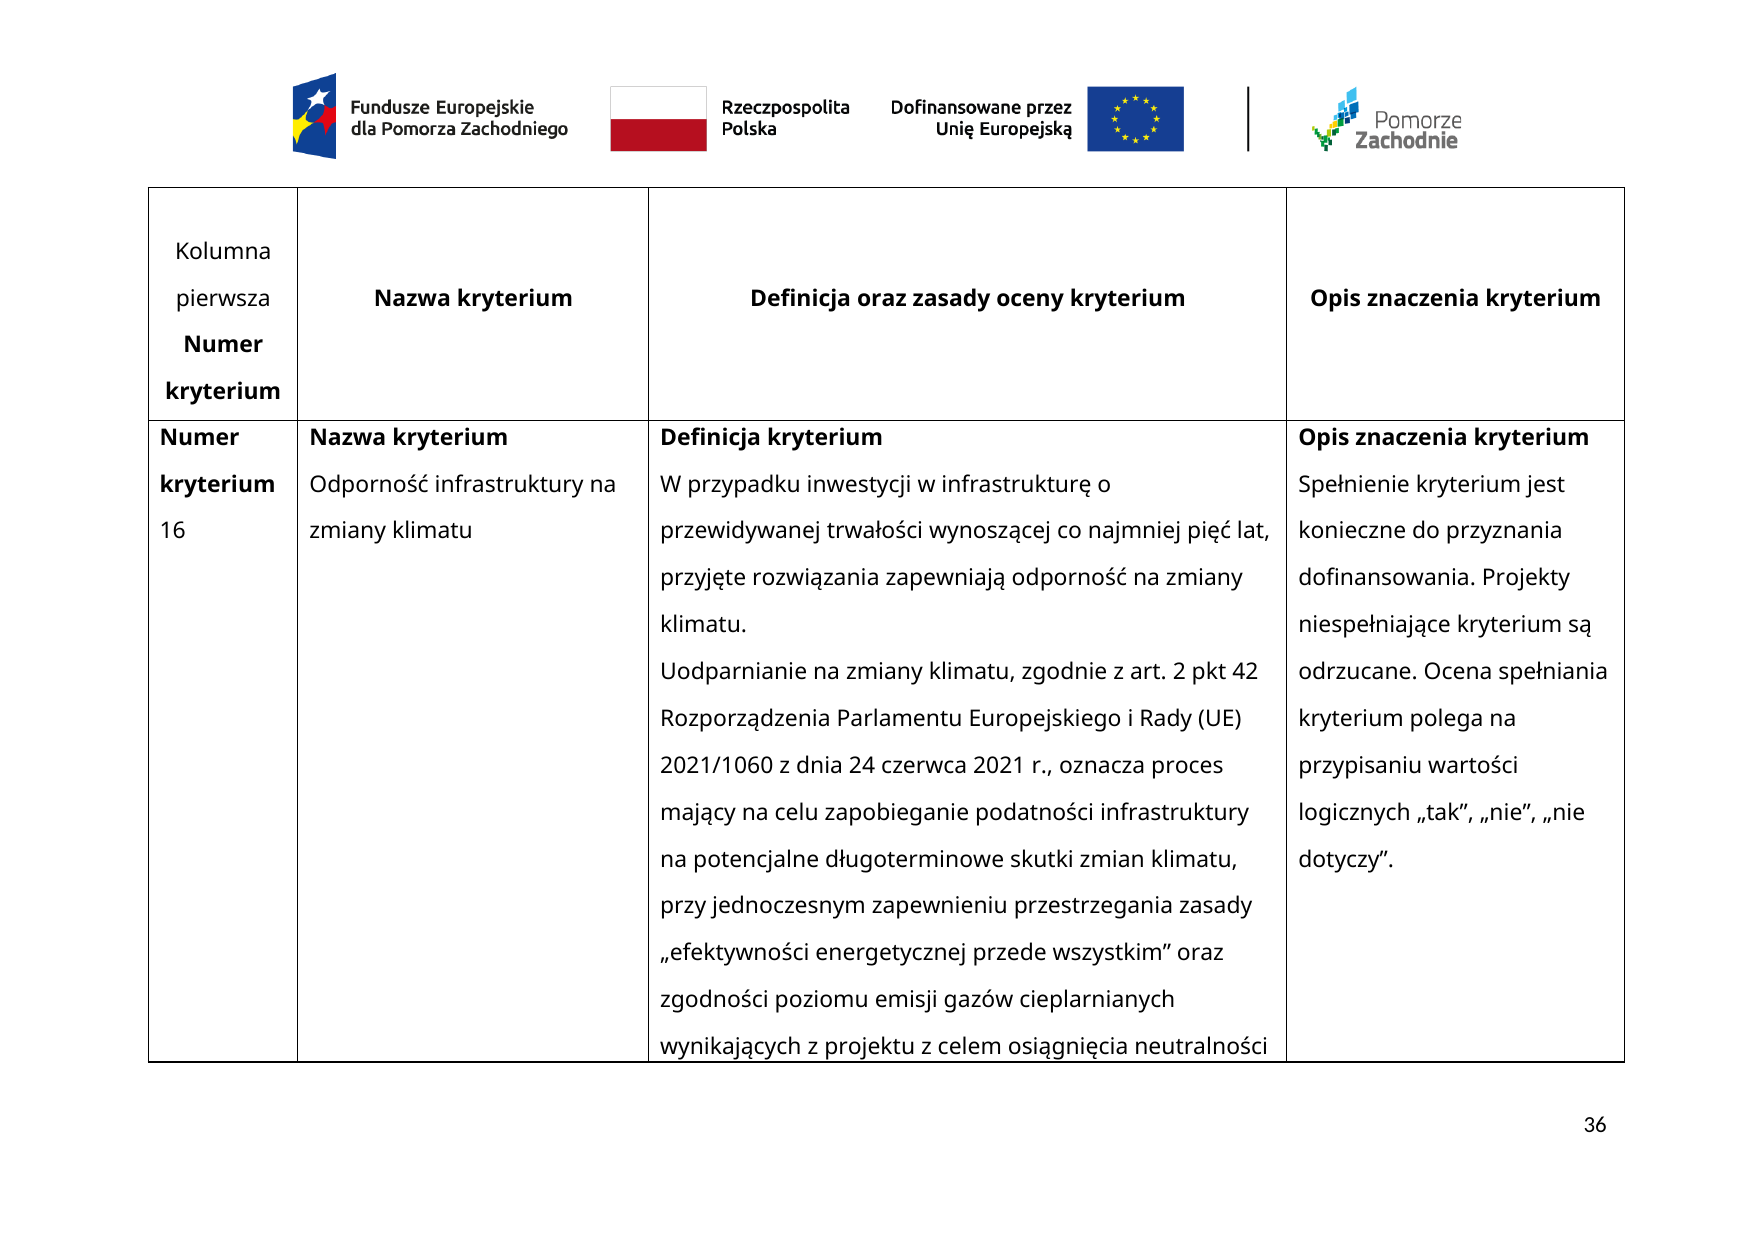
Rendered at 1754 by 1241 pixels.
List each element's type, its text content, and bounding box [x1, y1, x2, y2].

table_header Kolumna pierwsza Numer kryterium [149, 188, 297, 420]
table_header Opis znaczenia kryterium [1287, 188, 1624, 420]
picture [292, 73, 1462, 159]
table_cell Nazwa kryterium Odporność infrastruktury na zmiany klimatu [298, 421, 648, 1061]
table_header Nazwa kryterium [298, 188, 648, 420]
table_cell Definicja kryterium W przypadku inwestycji w infrastrukturę o przewidywanej trwałości wynoszącej co najmniej pięć lat, przyjęte rozwiązania zapewniają odporność na zmiany klimatu. Uodparnianie na zmiany klimatu, zgodnie z art. 2 pkt 42 Rozporządzenia Parlamentu Europejskiego i Rady (UE) 2021/1060 z dnia 24 czerwca 2021 r., oznacza proces mający na celu zapobieganie podatności infrastruktury na potencjalne długoterminowe skutki zmian klimatu, przy jednoczesnym zapewnieniu przestrzegania zasady „efektywności energetycznej przede wszystkim” oraz zgodności poziomu emisji gazów cieplarnianych wynikających z projektu z celem osiągnięcia neutralności klimatycznej w 2050. Przez infrastrukturę należy rozumieć budynki, infrastrukturę sieciową (np. energetyczną, transportową, wodną), elementy infrastruktury oparte na zasobach przyrody (np. zielone dachy), systemy gospodarowania odpadami (np. składowiska odpadów, zakłady recyklingu), inne aktywa trwałe lub inne rodzaje infrastruktury charakteryzujące się długim cyklem życia lub ponad 5 letnim okresem użytkowania. Dokumentem stanowiącym podstawę dla przeprowadzenia weryfikacji infrastruktury pod względem wpływu na klimat są Wytyczne Komisji Europejskiej: ZAWIADOMIENIE KOMISJI Wytyczne techniczne dotyczące weryfikacji infrastruktury pod względem wpływu na klimat w latach 2021–2027 (2021/C 373/01) [Wytyczne techniczne]. Zasady oceny Kryterium uznaje się za spełnione (otrzyma ocenę „TAK”), jeśli: wnioski z przeprowadzonej weryfikacji infrastruktury pod względem wpływu na klimat są wiarygodne oraz zostały sformułowane w sposób odpowiadający metodologii zawartej w Wytycznych technicznych, informacje dotyczące weryfikacji infrastruktury pod względem wpływu na klimat potwierdzają, że przyjęte rozwiązania, materiały itp. zapewniają trwałość i odporność infrastruktury na ryzyko zmiany klimatu. Kryterium uznaje się za niespełnione (otrzyma ocenę „NIE”), jeżeli przynajmniej jeden z warunków nie jest spełniony. Kryterium uznaje się za spełnione (otrzyma ocenę „NIE DOTYCZY”), jeśli w ramach projektu nie planuje się inwestycji w infrastrukturę, której okres użytkowania wynosi co najmniej 5 lat. [649, 421, 1286, 1061]
table_cell Opis znaczenia kryterium Spełnienie kryterium jest konieczne do przyznania dofinansowania. Projekty niespełniające kryterium są odrzucane. Ocena spełniania kryterium polega na przypisaniu wartości logicznych „tak”, „nie”, „nie dotyczy”. [1287, 421, 1624, 1061]
table_header Definicja oraz zasady oceny kryterium [649, 188, 1286, 420]
table_cell Numer kryterium 16 [149, 421, 297, 1061]
